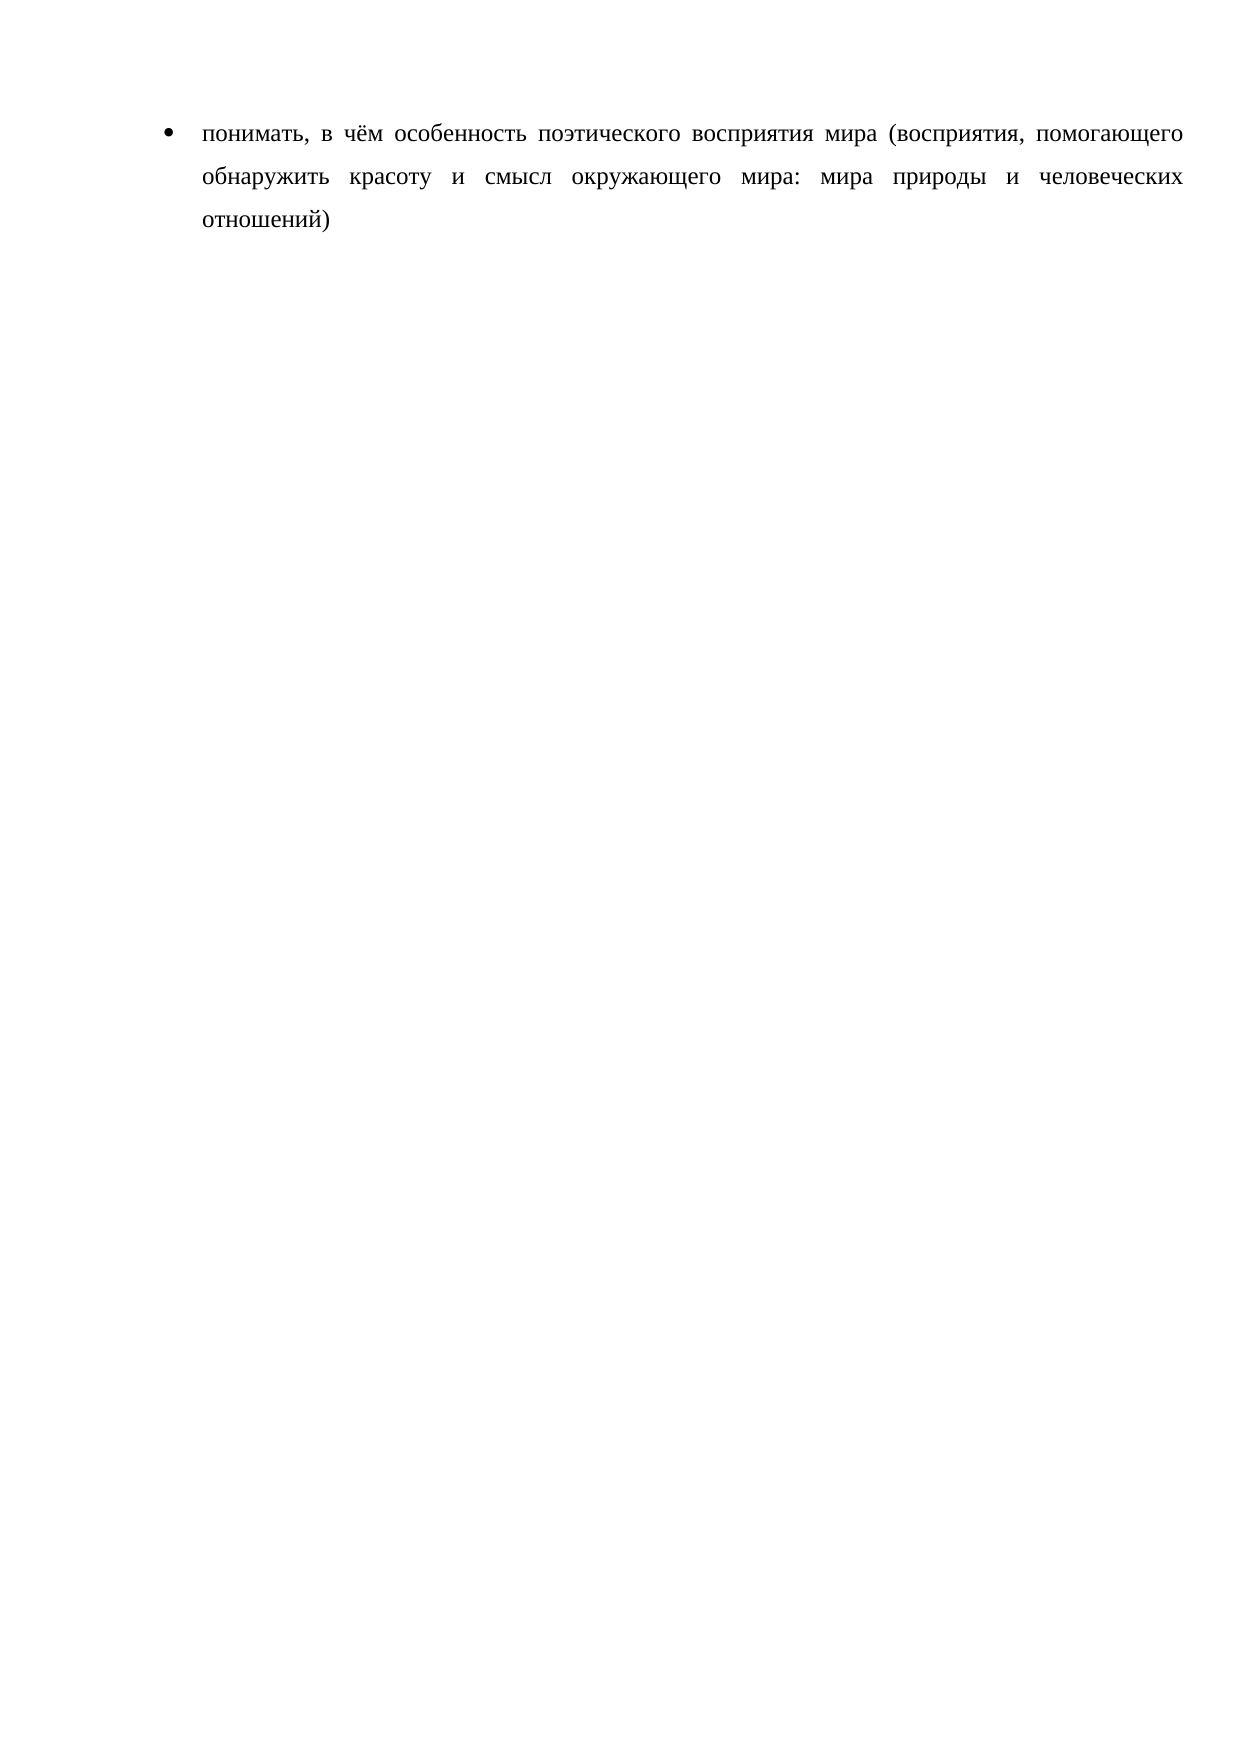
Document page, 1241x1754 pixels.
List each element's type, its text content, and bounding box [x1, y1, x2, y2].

list понимать, в чём особенность поэтического восприятия мира (восприятия, помогающего обнаружить красоту и смысл окружающего мира: мира природы и человеческих отношений) [164, 118, 1184, 233]
